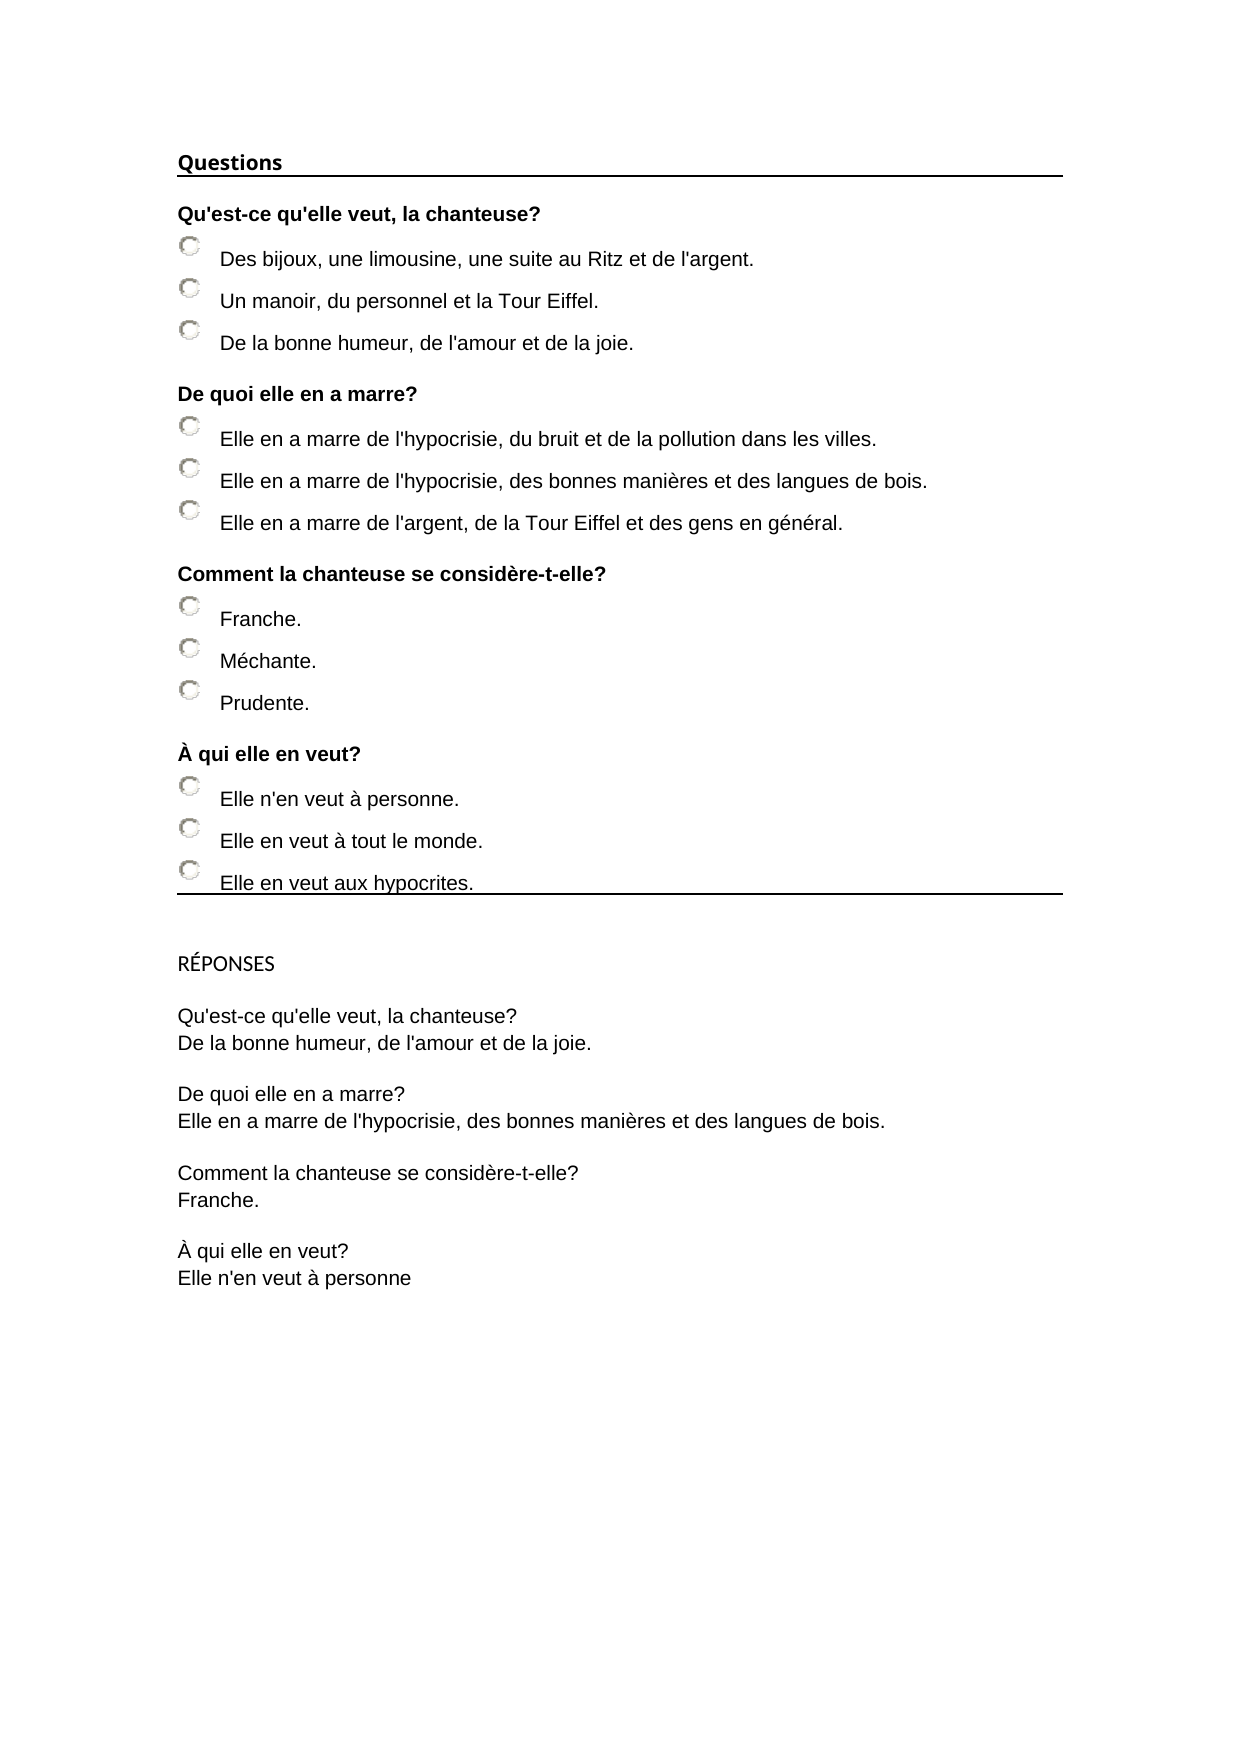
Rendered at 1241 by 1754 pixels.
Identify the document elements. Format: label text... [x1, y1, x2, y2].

table_cell Elle n'en veut à personne [176, 1264, 1061, 1291]
text RÉPONSES [177, 949, 1063, 977]
table_cell Elle en a marre de l'hypocrisie, du bruit et de la pollution dans les villes. Elle en a marre de l'hypocrisie, des bonnes manières et des langues de bois. Elle en a marre de l'argent, de la Tour Eiffel et des gens en général. [176, 407, 1061, 536]
table_header Qu'est-ce qu'elle veut, la chanteuse? [176, 176, 1061, 227]
table_cell De quoi elle en a marre? [176, 356, 1061, 407]
table_cell De quoi elle en a marre? [176, 1057, 1061, 1108]
table_cell Comment la chanteuse se considère-t-elle? [176, 536, 1061, 587]
text Questions [177, 148, 1063, 175]
table_cell Franche. [176, 1186, 1061, 1213]
table_cell Des bijoux, une limousine, une suite au Ritz et de l'argent. Un manoir, du personnel et la Tour Eiffel. De la bonne humeur, de l'amour et de la joie. [176, 227, 1061, 356]
table_cell De la bonne humeur, de l'amour et de la joie. [176, 1030, 1061, 1057]
table_cell Comment la chanteuse se considère-t-elle? [176, 1135, 1061, 1186]
table_header Qu'est-ce qu'elle veut, la chanteuse? [176, 1003, 1061, 1029]
table_cell Franche. Méchante. Prudente. [176, 587, 1061, 716]
table_cell Elle n'en veut à personne. Elle en veut à tout le monde. Elle en veut aux hypocrites. [176, 768, 1061, 896]
table_cell À qui elle en veut? [176, 716, 1061, 767]
table_cell Elle en a marre de l'hypocrisie, des bonnes manières et des langues de bois. [176, 1108, 1061, 1135]
table_cell À qui elle en veut? [176, 1213, 1061, 1264]
